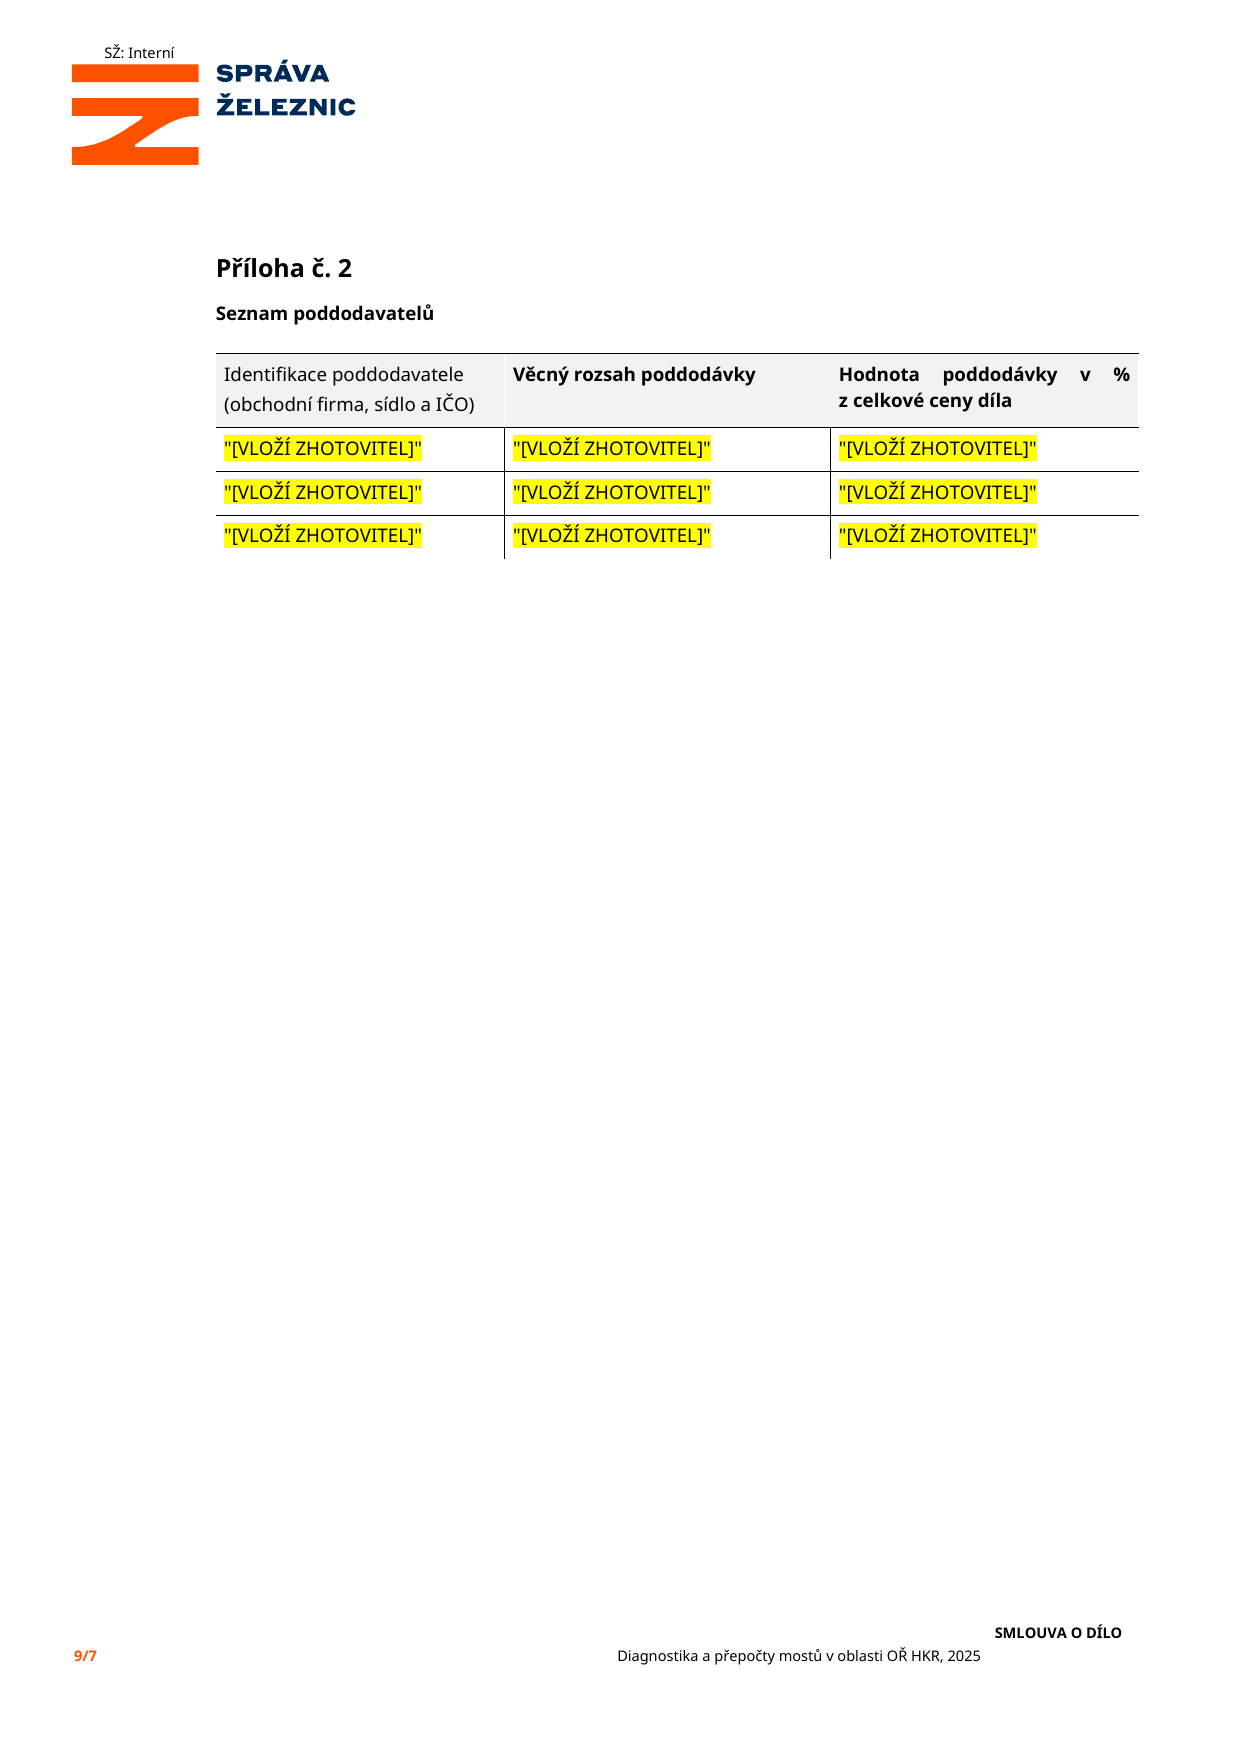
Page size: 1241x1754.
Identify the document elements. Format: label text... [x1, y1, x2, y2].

table_header Hodnota poddodávky v % z celkové ceny díla [831, 354, 1138, 427]
table_cell "[VLOŽÍ ZHOTOVITEL]" [216, 516, 504, 558]
table_header Identifikace poddodavatele (obchodní firma, sídlo a IČO) [216, 354, 504, 427]
text Příloha č. 2 [216, 250, 1122, 284]
table_cell "[VLOŽÍ ZHOTOVITEL]" [831, 516, 1138, 558]
table_cell "[VLOŽÍ ZHOTOVITEL]" [831, 472, 1138, 514]
table_cell "[VLOŽÍ ZHOTOVITEL]" [831, 428, 1138, 471]
table_cell "[VLOŽÍ ZHOTOVITEL]" [505, 472, 830, 514]
text Seznam poddodavatelů [216, 300, 1122, 326]
table_header Věcný rozsah poddodávky [505, 354, 831, 427]
table_cell "[VLOŽÍ ZHOTOVITEL]" [505, 516, 830, 558]
table_cell "[VLOŽÍ ZHOTOVITEL]" [216, 472, 504, 514]
table_cell "[VLOŽÍ ZHOTOVITEL]" [216, 428, 504, 471]
table_cell "[VLOŽÍ ZHOTOVITEL]" [505, 428, 830, 471]
